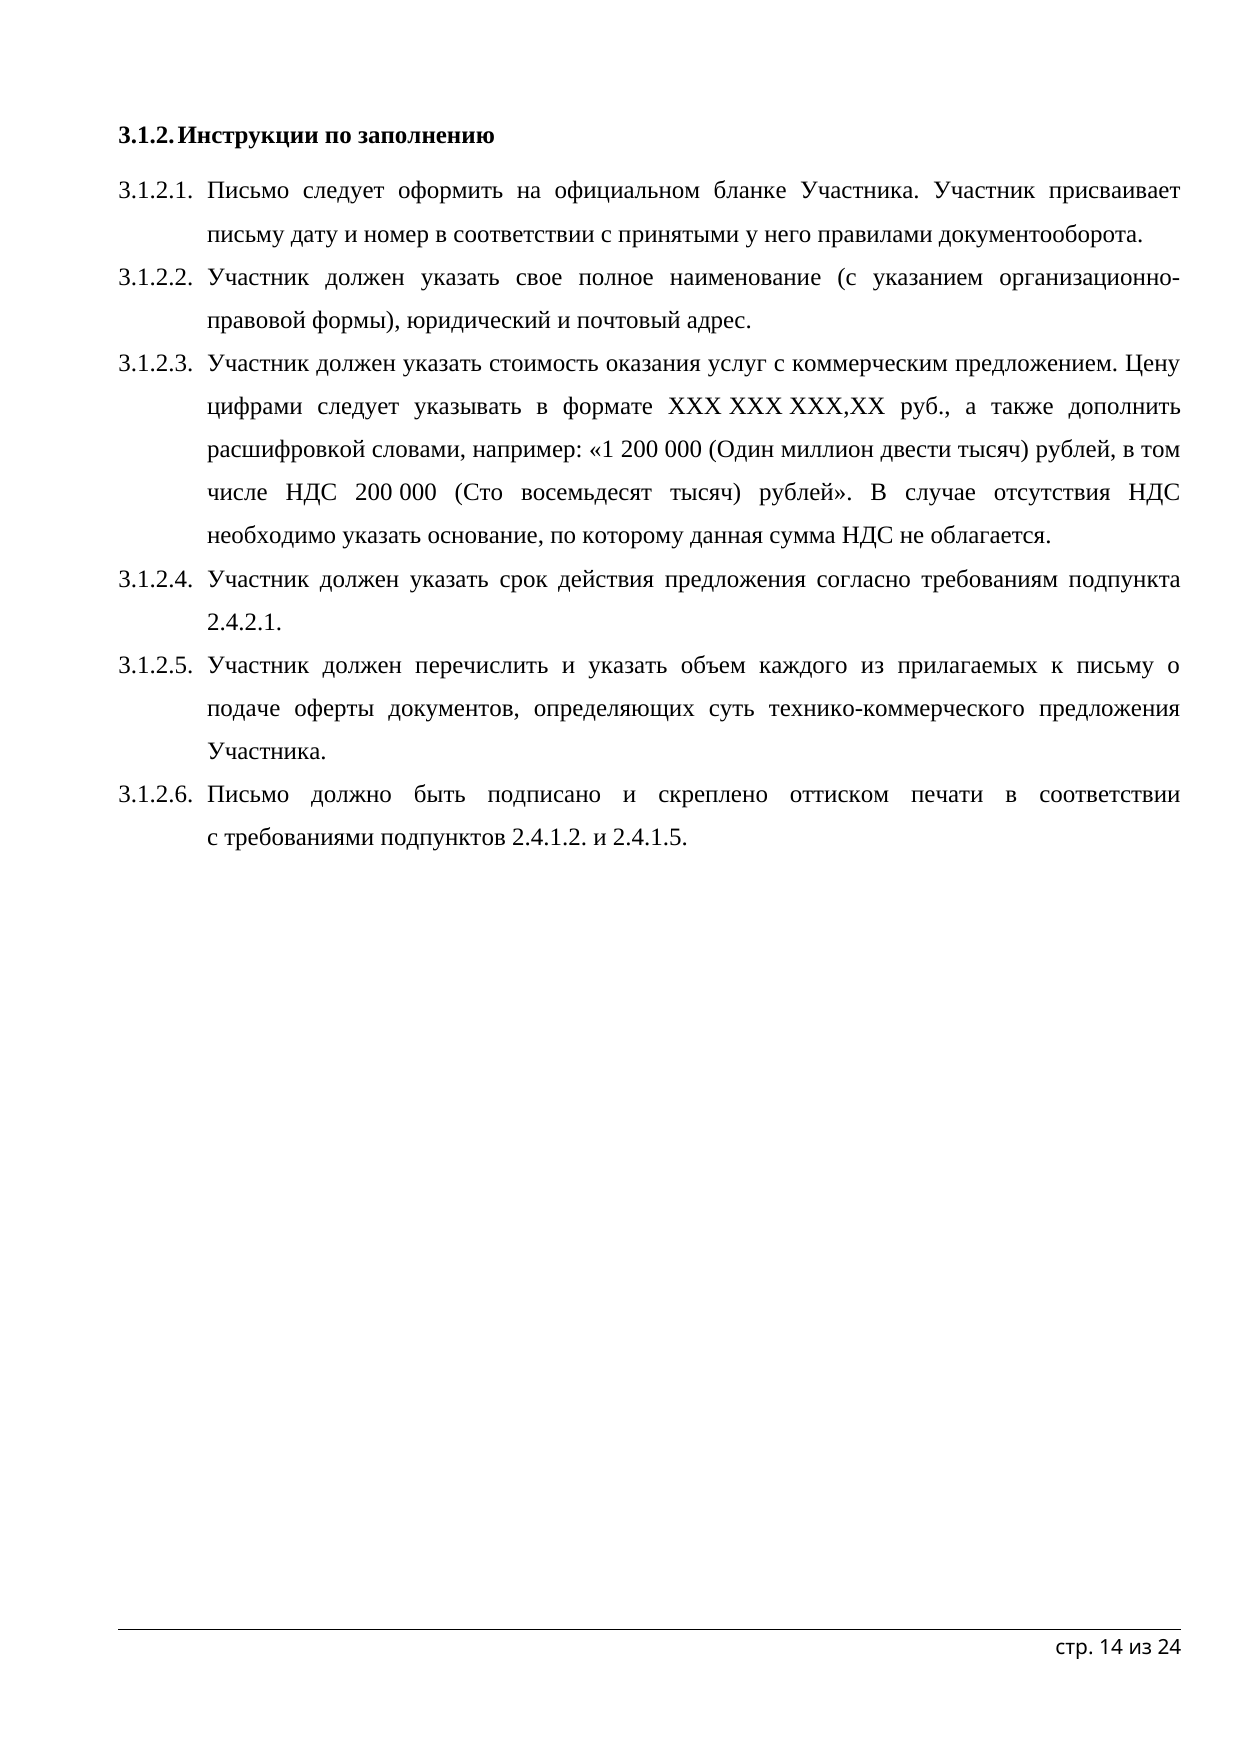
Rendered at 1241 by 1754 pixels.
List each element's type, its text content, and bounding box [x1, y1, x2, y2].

list Участник должен указать свое полное наименование (с указанием организационно-правовой формы), юридический и почтовый адрес. [118, 262, 1181, 334]
list Инструкции по заполнению [118, 120, 1181, 149]
list Участник должен перечислить и указать объем каждого из прилагаемых к письму о подаче оферты документов, определяющих суть технико-коммерческого предложения Участника. [118, 650, 1181, 765]
list Участник должен указать стоимость оказания услуг с коммерческим предложением. Цену цифрами следует указывать в формате ХХХ ХХХ ХХХ,ХХ руб., а также дополнить расшифровкой словами, например: «1 200 000 (Один миллион двести тысяч) рублей, в том числе НДС 200 000 (Сто восемьдесят тысяч) рублей». В случае отсутствия НДС необходимо указать основание, по которому данная сумма НДС не облагается. [118, 348, 1181, 549]
list Участник должен указать срок действия предложения согласно требованиям подпункта 2.4.2.1. [118, 564, 1181, 636]
list Письмо следует оформить на официальном бланке Участника. Участник присваивает письму дату и номер в соответствии с принятыми у него правилами документооборота. [118, 176, 1181, 247]
list Письмо должно быть подписано и скреплено оттиском печати в соответствии с требованиями подпунктов 2.4.1.2. и 2.4.1.5. [118, 779, 1181, 851]
